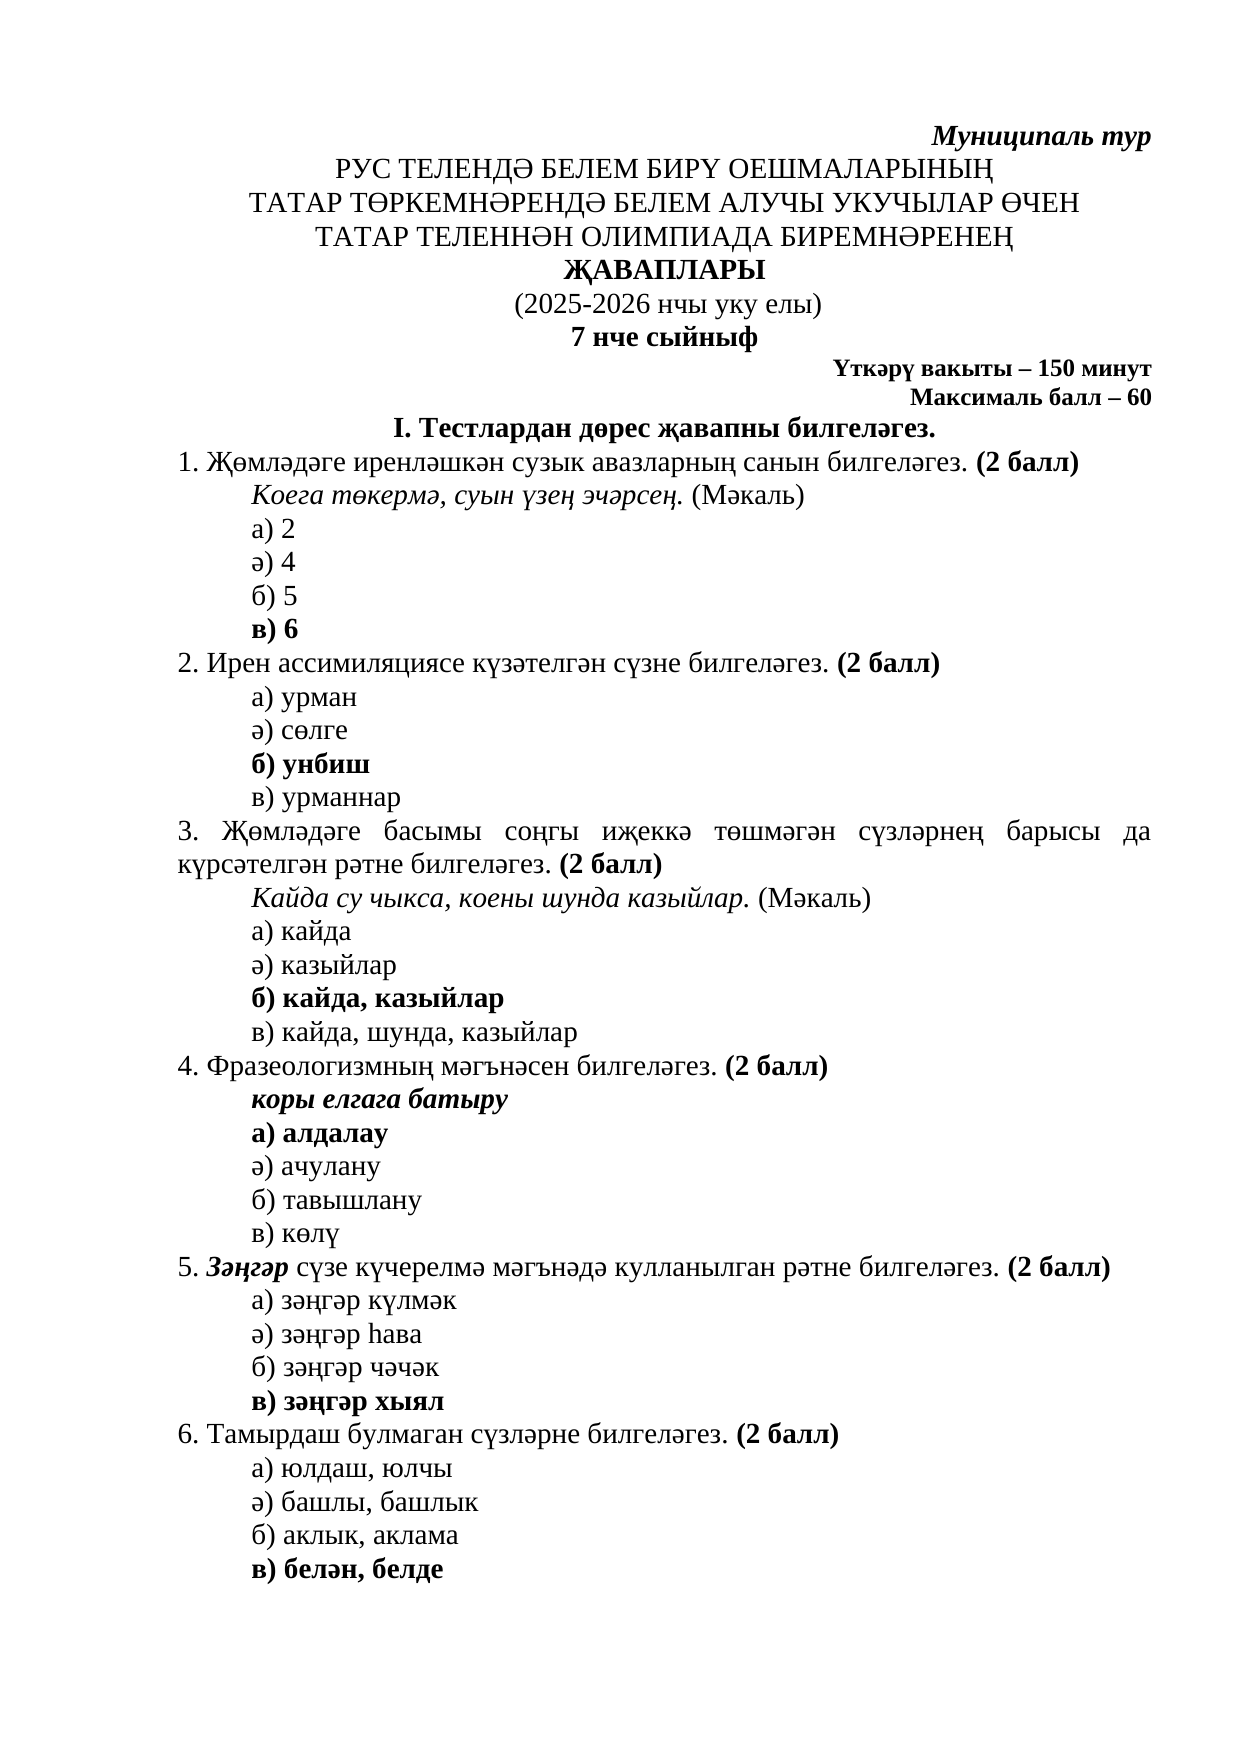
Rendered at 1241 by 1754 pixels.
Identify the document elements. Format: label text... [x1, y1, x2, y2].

text б) аклык, аклама [177, 1517, 1152, 1551]
text 4. Фразеологизмның мәгънәсен билгеләгез. (2 балл) [177, 1048, 1152, 1081]
text I. Тестлардан дөрес җавапны билгеләгез. [177, 410, 1152, 444]
text а) урман [177, 679, 1152, 712]
text Кайда су чыкса, коены шунда казыйлар. (Мәкаль) [177, 880, 1152, 913]
text 1. Җөмләдәге иренләшкән сузык авазларның санын билгеләгез. (2 балл) [177, 444, 1152, 477]
text 5. Зәңгәр сүзе күчерелмә мәгънәдә кулланылган рәтне билгеләгез. (2 балл) [177, 1249, 1152, 1282]
text Муниципаль тур [177, 118, 1152, 152]
text б) 5 [177, 578, 1152, 612]
text а) кайда [177, 913, 1152, 947]
text а) зәңгәр күлмәк [177, 1282, 1152, 1316]
text РУС ТЕЛЕНДӘ БЕЛЕМ БИРҮ ОЕШМАЛАРЫНЫҢ [177, 152, 1152, 185]
text 2. Ирен ассимиляциясе күзәтелгән сүзне билгеләгез. (2 балл) [177, 645, 1152, 679]
text 3. Җөмләдәге басымы соңгы иҗеккә төшмәгән сүзләрнең барысы да күрсәтелгән рәтне билгеләгез. (2 балл) [177, 813, 1152, 880]
text б) унбиш [177, 746, 1152, 779]
text Үткәрү вакыты – 150 минут [177, 353, 1152, 382]
text ТАТАР ТӨРКЕМНӘРЕНДӘ БЕЛЕМ АЛУЧЫ УКУЧЫЛАР ӨЧЕН [177, 185, 1152, 219]
text ҖАВАПЛАРЫ [177, 252, 1152, 286]
text в) зәңгәр хыял [177, 1383, 1152, 1417]
text ә) зәңгәр һава [177, 1316, 1152, 1349]
text Коега төкермә, суын үзең эчәрсең. (Мәкаль) [177, 477, 1152, 511]
text 7 нче сыйныф [177, 319, 1152, 353]
text ә) сөлге [177, 712, 1152, 746]
text (2025-2026 нчы уку елы) [177, 286, 1152, 319]
text б) кайда, казыйлар [177, 981, 1152, 1014]
text б) зәңгәр чәчәк [177, 1349, 1152, 1383]
text в) 6 [177, 612, 1152, 645]
text 6. Тамырдаш булмаган сүзләрне билгеләгез. (2 балл) [177, 1417, 1152, 1450]
text коры елгага батыру [177, 1081, 1152, 1115]
text в) урманнар [177, 779, 1152, 813]
text ә) ачулану [177, 1148, 1152, 1182]
text в) көлү [177, 1215, 1152, 1249]
text ә) башлы, башлык [177, 1484, 1152, 1517]
text а) алдалау [177, 1115, 1152, 1148]
text в) кайда, шунда, казыйлар [177, 1014, 1152, 1048]
text б) тавышлану [177, 1182, 1152, 1215]
text а) 2 [177, 511, 1152, 544]
text ТАТАР ТЕЛЕННӘН ОЛИМПИАДА БИРЕМНӘРЕНЕҢ [177, 219, 1152, 252]
text ә) 4 [177, 544, 1152, 578]
text ә) казыйлар [177, 947, 1152, 981]
text а) юлдаш, юлчы [177, 1450, 1152, 1484]
text Максималь балл – 60 [177, 382, 1152, 410]
text в) белән, белде [177, 1551, 1152, 1584]
